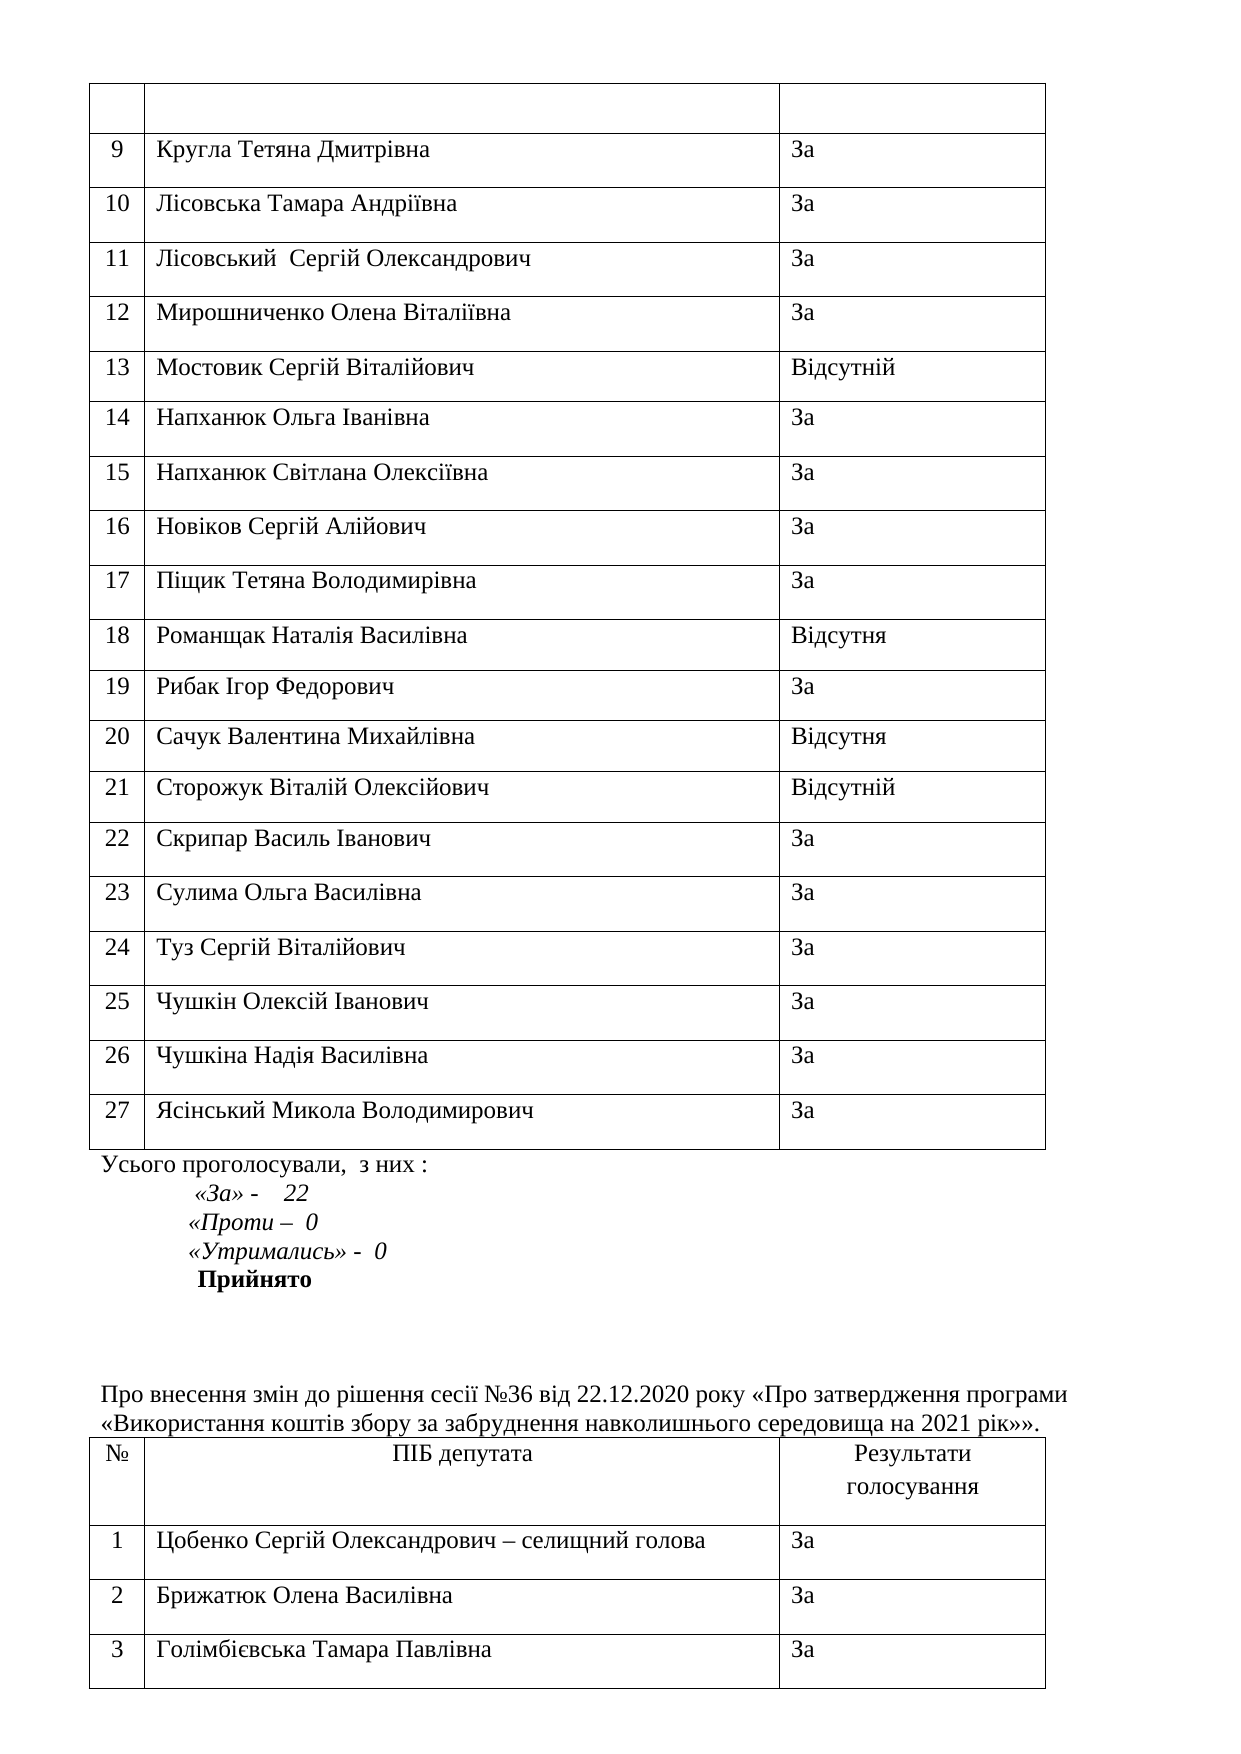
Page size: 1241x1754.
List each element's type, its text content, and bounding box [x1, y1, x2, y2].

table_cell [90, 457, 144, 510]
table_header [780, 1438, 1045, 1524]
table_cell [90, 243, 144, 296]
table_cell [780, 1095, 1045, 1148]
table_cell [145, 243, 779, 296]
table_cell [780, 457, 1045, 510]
text «Проти – 0 [188, 1207, 1152, 1236]
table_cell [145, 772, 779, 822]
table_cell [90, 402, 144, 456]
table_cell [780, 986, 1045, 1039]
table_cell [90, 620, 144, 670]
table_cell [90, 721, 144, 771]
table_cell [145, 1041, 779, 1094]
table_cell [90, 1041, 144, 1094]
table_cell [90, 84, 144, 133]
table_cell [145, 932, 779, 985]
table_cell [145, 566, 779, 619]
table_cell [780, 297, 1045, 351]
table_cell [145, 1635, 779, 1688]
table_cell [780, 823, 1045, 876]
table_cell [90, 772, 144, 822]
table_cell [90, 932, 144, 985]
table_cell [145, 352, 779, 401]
text «Утримались» - 0 [188, 1236, 1152, 1264]
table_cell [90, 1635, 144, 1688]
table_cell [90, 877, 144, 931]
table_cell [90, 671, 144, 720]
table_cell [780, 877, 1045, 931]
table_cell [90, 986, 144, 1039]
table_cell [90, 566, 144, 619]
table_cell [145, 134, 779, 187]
text Про внесення змін до рішення сесії №36 від 22.12.2020 року «Про затвердження програми «Використання коштів збору за забруднення навколишнього середовища на 2021 рік»». [100, 1379, 1152, 1437]
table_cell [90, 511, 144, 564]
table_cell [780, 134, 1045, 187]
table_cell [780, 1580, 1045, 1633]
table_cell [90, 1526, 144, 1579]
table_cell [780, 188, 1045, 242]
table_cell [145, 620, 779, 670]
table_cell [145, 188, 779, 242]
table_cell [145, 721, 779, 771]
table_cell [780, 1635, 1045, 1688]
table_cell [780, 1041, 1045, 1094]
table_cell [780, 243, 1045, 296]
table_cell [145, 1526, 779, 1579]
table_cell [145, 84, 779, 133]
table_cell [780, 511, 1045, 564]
text Прийнято [197, 1264, 1152, 1293]
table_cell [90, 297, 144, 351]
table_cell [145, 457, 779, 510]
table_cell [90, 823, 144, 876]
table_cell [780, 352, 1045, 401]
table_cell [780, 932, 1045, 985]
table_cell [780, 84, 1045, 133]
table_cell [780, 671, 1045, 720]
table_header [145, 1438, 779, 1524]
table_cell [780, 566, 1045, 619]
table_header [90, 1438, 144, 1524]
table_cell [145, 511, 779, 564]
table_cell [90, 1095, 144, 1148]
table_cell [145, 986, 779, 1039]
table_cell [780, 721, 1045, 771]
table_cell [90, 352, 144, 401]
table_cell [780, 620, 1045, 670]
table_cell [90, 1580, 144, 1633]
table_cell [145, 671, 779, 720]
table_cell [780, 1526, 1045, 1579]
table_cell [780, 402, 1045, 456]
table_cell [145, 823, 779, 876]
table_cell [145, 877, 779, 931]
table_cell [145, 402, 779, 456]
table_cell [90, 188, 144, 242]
text Усього проголосували, з них : [100, 1149, 1152, 1178]
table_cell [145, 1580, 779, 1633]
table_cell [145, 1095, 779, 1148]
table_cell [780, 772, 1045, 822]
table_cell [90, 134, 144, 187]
text «За» - 22 [188, 1178, 1152, 1207]
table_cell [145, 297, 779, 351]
